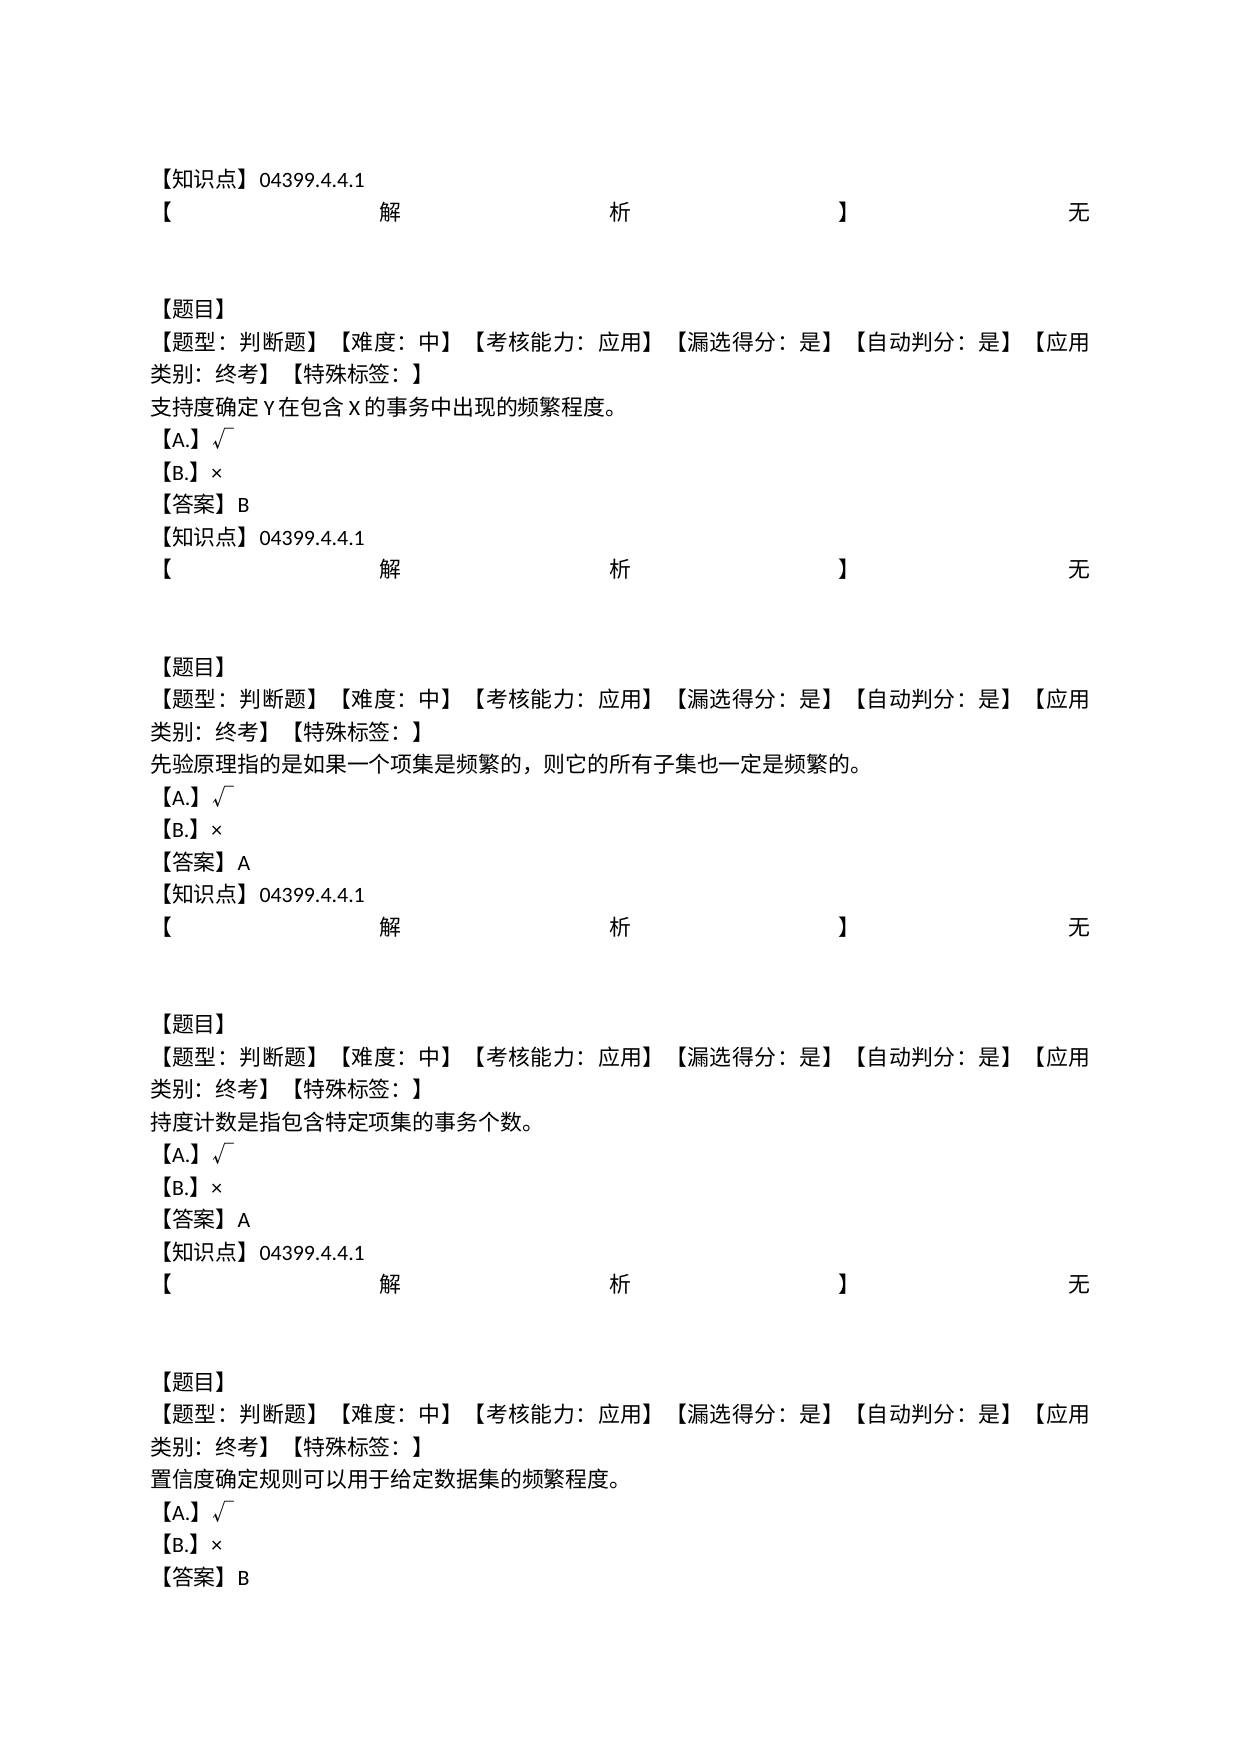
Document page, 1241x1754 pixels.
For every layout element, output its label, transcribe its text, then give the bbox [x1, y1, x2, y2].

text 【解析】无 [150, 552, 1090, 617]
text 【题型：判断题】【难度：中】【考核能力：应用】【漏选得分：是】【自动判分：是】【应用类别：终考】【特殊标签：】 [150, 1039, 1090, 1104]
text 【答案】A [150, 844, 1090, 877]
text 【B.】× [150, 1169, 1090, 1202]
text 【题目】 [150, 649, 1090, 682]
text 【知识点】04399.4.4.1 [150, 162, 1090, 194]
text 【知识点】04399.4.4.1 [150, 1234, 1090, 1267]
text 置信度确定规则可以用于给定数据集的频繁程度。 [150, 1462, 1090, 1494]
text 【解析】无 [150, 194, 1090, 259]
text 【题目】 [150, 292, 1090, 324]
text 【答案】B [150, 487, 1090, 519]
text 【知识点】04399.4.4.1 [150, 877, 1090, 909]
text 【题型：判断题】【难度：中】【考核能力：应用】【漏选得分：是】【自动判分：是】【应用类别：终考】【特殊标签：】 [150, 682, 1090, 747]
text 【题目】 [150, 1364, 1090, 1397]
text 【B.】× [150, 454, 1090, 487]
text 【A.】√ [150, 779, 1090, 812]
text 【B.】× [150, 812, 1090, 844]
text 【A.】√ [150, 422, 1090, 454]
text 【答案】A [150, 1202, 1090, 1234]
text 【A.】√ [150, 1494, 1090, 1527]
text 先验原理指的是如果一个项集是频繁的，则它的所有子集也一定是频繁的。 [150, 747, 1090, 779]
text 【解析】无 [150, 1267, 1090, 1332]
text 持度计数是指包含特定项集的事务个数。 [150, 1104, 1090, 1137]
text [150, 1397, 1090, 1462]
text 【答案】B [150, 1559, 1090, 1592]
text 【题目】 [150, 1007, 1090, 1039]
text 【题型：判断题】【难度：中】【考核能力：应用】【漏选得分：是】【自动判分：是】【应用类别：终考】【特殊标签：】 [150, 324, 1090, 389]
text 支持度确定Y在包含X的事务中出现的频繁程度。 [150, 389, 1090, 422]
text 【解析】无 [150, 909, 1090, 974]
text 【知识点】04399.4.4.1 [150, 519, 1090, 552]
text 【B.】× [150, 1527, 1090, 1559]
text 【A.】√ [150, 1137, 1090, 1169]
